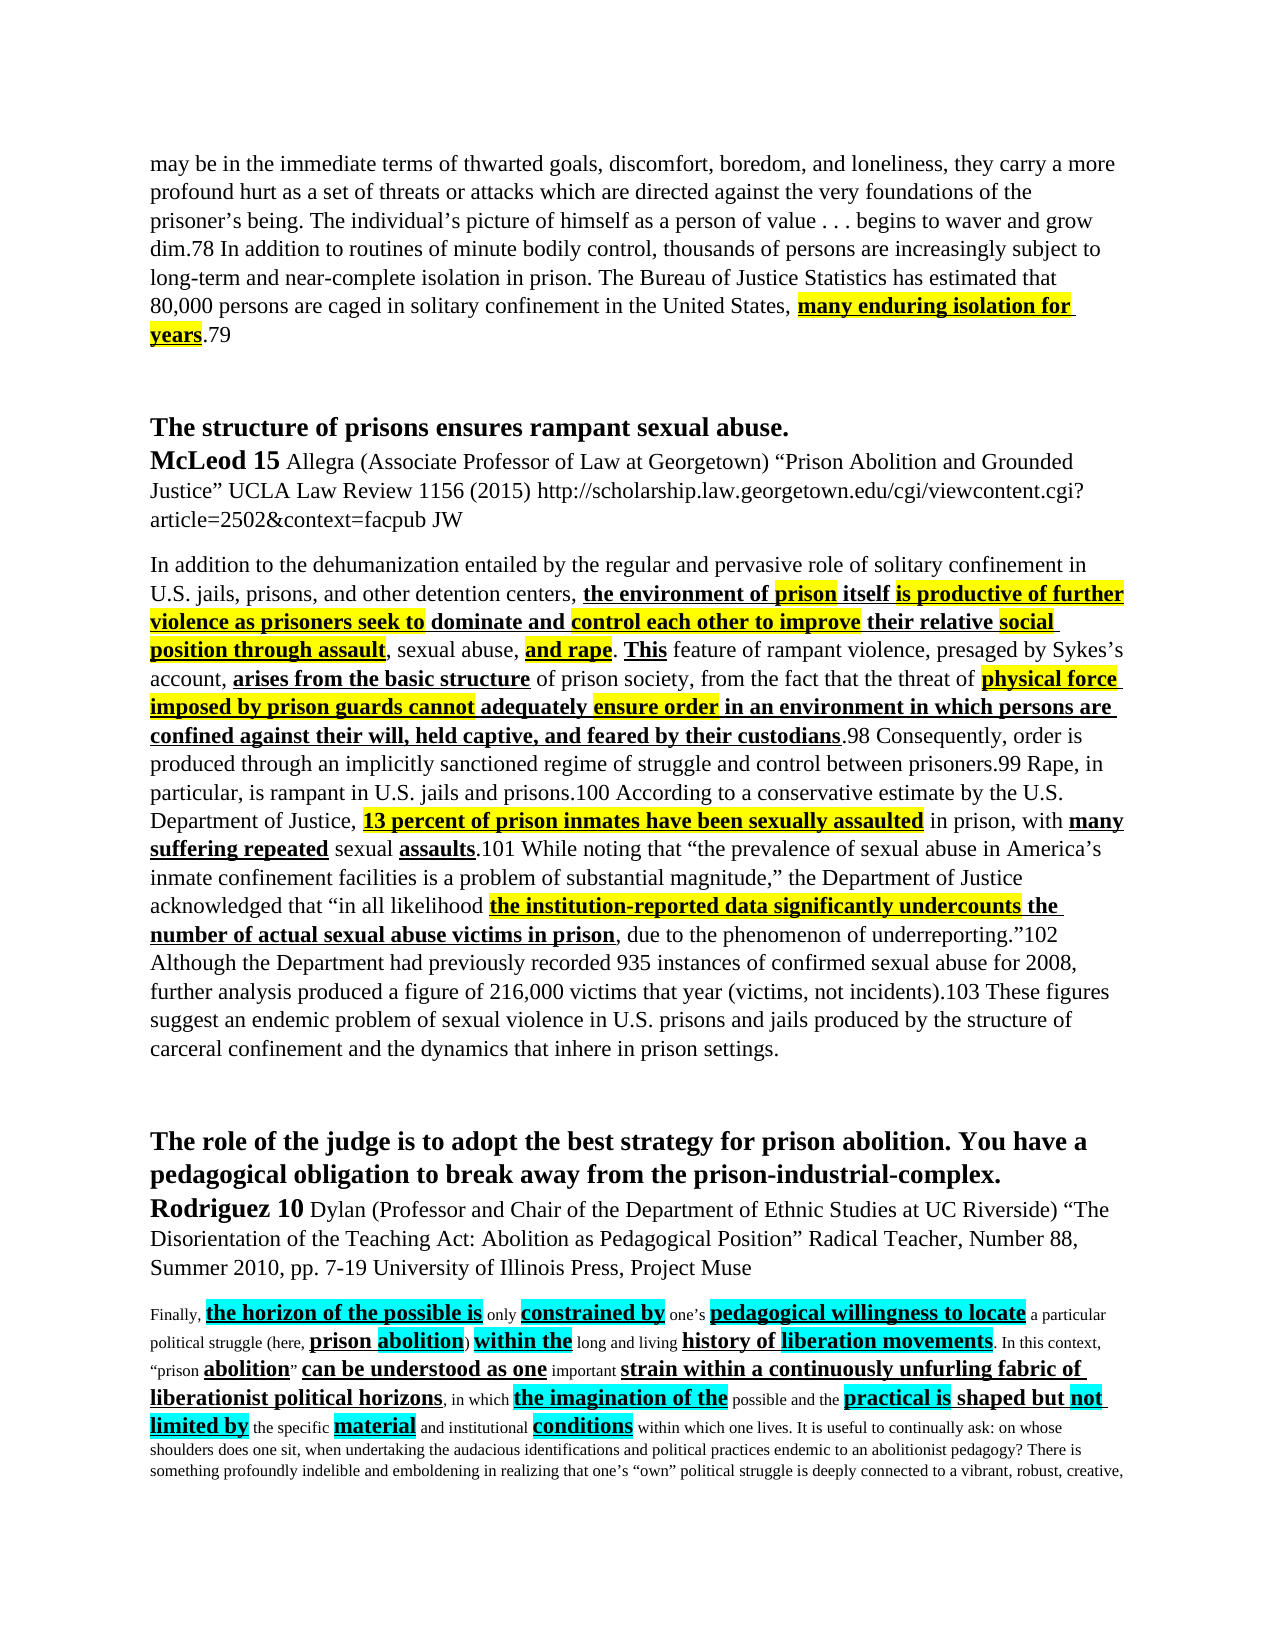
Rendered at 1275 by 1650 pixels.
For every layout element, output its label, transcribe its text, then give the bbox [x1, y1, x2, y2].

text McLeod 15 Allegra (Associate Professor of Law at Georgetown) “Prison Abolition and Grounded Justice” UCLA Law Review 1156 (2015) http://scholarship.law.georgetown.edu/cgi/viewcontent.cgi?article=2502&context=facpub JW [150, 444, 1125, 532]
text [150, 150, 1125, 347]
text In addition to the dehumanization entailed by the regular and pervasive role of solitary confinement in U.S. jails, prisons, and other detention centers, the environment of prison itself is productive of further violence as prisoners seek to dominate and control each other to improve their relative social position through assault, sexual abuse, and rape. This feature of rampant violence, presaged by Sykes’s account, arises from the basic structure of prison society, from the fact that the threat of physical force imposed by prison guards cannot adequately ensure order in an environment in which persons are confined against their will, held captive, and feared by their custodians.98 Consequently, order is produced through an implicitly sanctioned regime of struggle and control between prisoners.99 Rape, in particular, is rampant in U.S. jails and prisons.100 According to a conservative estimate by the U.S. Department of Justice, 13 percent of prison inmates have been sexually assaulted in prison, with many suffering repeated sexual assaults.101 While noting that “the prevalence of sexual abuse in America’s inmate confinement facilities is a problem of substantial magnitude,” the Department of Justice acknowledged that “in all likelihood the institution-reported data significantly undercounts the number of actual sexual abuse victims in prison, due to the phenomenon of underreporting.”102 Although the Department had previously recorded 935 instances of confirmed sexual abuse for 2008, further analysis produced a figure of 216,000 victims that year (victims, not incidents).103 These figures suggest an endemic problem of sexual violence in U.S. prisons and jails produced by the structure of carceral confinement and the dynamics that inhere in prison settings. [150, 551, 1125, 1061]
subtitle The structure of prisons ensures rampant sexual abuse. [150, 411, 1125, 442]
text Rodriguez 10 Dylan (Professor and Chair of the Department of Ethnic Studies at UC Riverside) “The Disorientation of the Teaching Act: Abolition as Pedagogical Position” Radical Teacher, Number 88, Summer 2010, pp. 7-19 University of Illinois Press, Project Muse [150, 1192, 1125, 1280]
subtitle The role of the judge is to adopt the best strategy for prison abolition. You have a pedagogical obligation to break away from the prison-industrial-complex. [150, 1125, 1125, 1189]
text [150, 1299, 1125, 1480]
